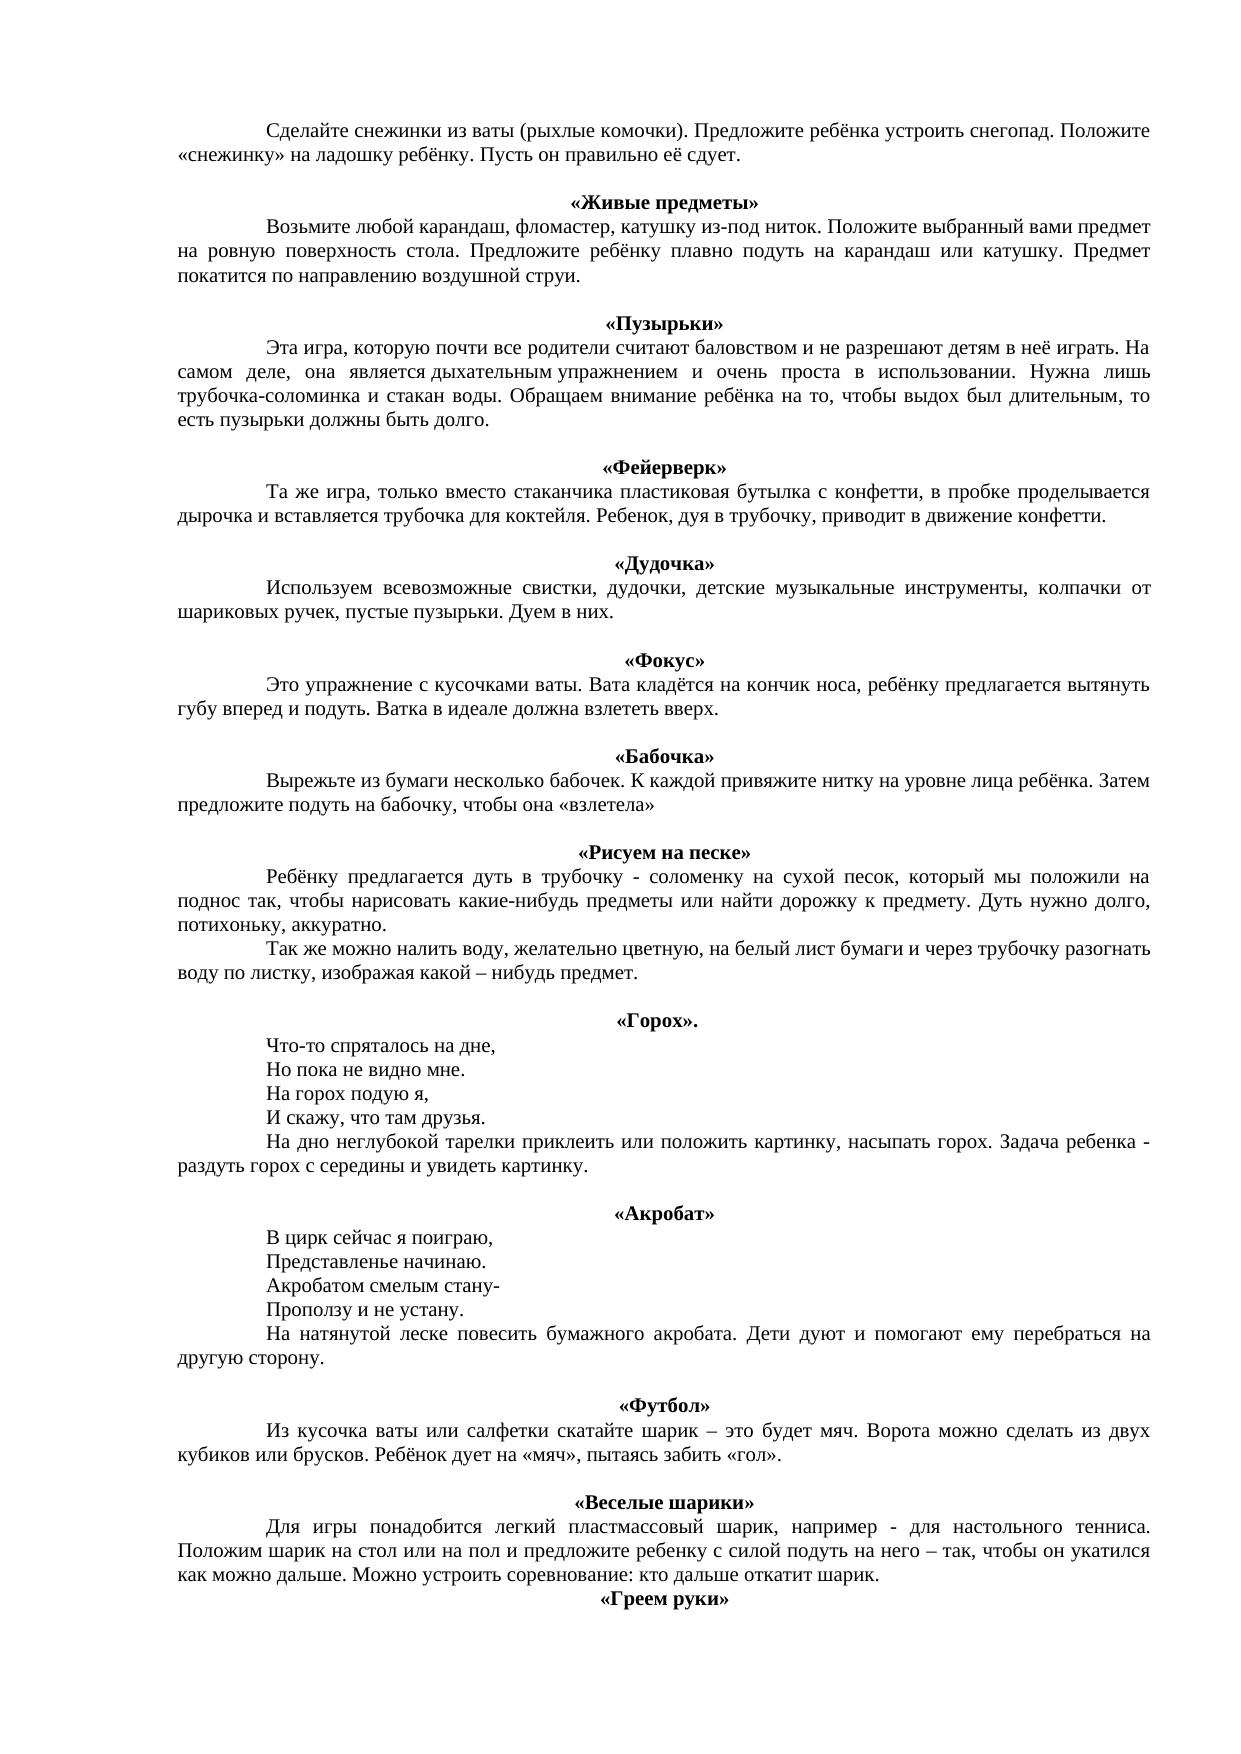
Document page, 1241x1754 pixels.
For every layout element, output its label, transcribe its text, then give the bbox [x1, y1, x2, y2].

text На горох подую я, [177, 1081, 1152, 1105]
text Представленье начинаю. [177, 1249, 1152, 1273]
text На натянутой леске повесить бумажного акробата. Дети дуют и помогают ему перебраться на другую сторону. [177, 1321, 1152, 1369]
text И скажу, что там друзья. [177, 1105, 1152, 1129]
text Возьмите любой карандаш, фломастер, катушку из-под ниток. Положите выбранный вами предмет на ровную поверхность стола. Предложите ребёнку плавно подуть на карандаш или катушку. Предмет покатится по направлению воздушной струи. [177, 214, 1152, 287]
text Но пока не видно мне. [177, 1057, 1152, 1081]
text В цирк сейчас я поиграю, [177, 1225, 1152, 1249]
text Проползу и не устану. [177, 1297, 1152, 1321]
text Что-то спряталось на дне, [177, 1032, 1152, 1057]
text «Футбол» [177, 1393, 1152, 1417]
text Вырежьте из бумаги несколько бабочек. К каждой привяжите нитку на уровне лица ребёнка. Затем предложите подуть на бабочку, чтобы она «взлетела» [177, 768, 1152, 816]
text «Рисуем на песке» [177, 840, 1152, 864]
text «Дудочка» [177, 551, 1152, 575]
text «Фейерверк» [177, 455, 1152, 479]
text «Бабочка» [177, 744, 1152, 768]
text Эта игра, которую почти все родители считают баловством и не разрешают детям в неё играть. На самом деле, она является дыхательным упражнением и очень проста в использовании. Нужна лишь трубочка-соломинка и стакан воды. Обращаем внимание ребёнка на то, чтобы выдох был длительным, то есть пузырьки должны быть долго. [177, 335, 1152, 431]
text Это упражнение с кусочками ваты. Вата кладётся на кончик носа, ребёнку предлагается вытянуть губу вперед и подуть. Ватка в идеале должна взлететь вверх. [177, 672, 1152, 720]
text На дно неглубокой тарелки приклеить или положить картинку, насыпать горох. Задача ребенка - раздуть горох с середины и увидеть картинку. [177, 1129, 1152, 1177]
text Акробатом смелым стану- [177, 1273, 1152, 1297]
text «Греем руки» [177, 1586, 1152, 1610]
text «Веселые шарики» [177, 1490, 1152, 1514]
text «Акробат» [177, 1201, 1152, 1225]
text «Живые предметы» [177, 190, 1152, 214]
text «Горох». [162, 1008, 1152, 1032]
text Сделайте снежинки из ваты (рыхлые комочки). Предложите ребёнка устроить снегопад. Положите «снежинку» на ладошку ребёнку. Пусть он правильно её сдует. [177, 118, 1152, 166]
text Ребёнку предлагается дуть в трубочку - соломенку на сухой песок, который мы положили на поднос так, чтобы нарисовать какие-нибудь предметы или найти дорожку к предмету. Дуть нужно долго, потихоньку, аккуратно. [177, 864, 1152, 936]
text «Пузырьки» [177, 311, 1152, 335]
text Та же игра, только вместо стаканчика пластиковая бутылка с конфетти, в пробке проделывается дырочка и вставляется трубочка для коктейля. Ребенок, дуя в трубочку, приводит в движение конфетти. [177, 479, 1152, 527]
text Для игры понадобится легкий пластмассовый шарик, например - для настольного тенниса. Положим шарик на стол или на пол и предложите ребенку с силой подуть на него – так, чтобы он укатился как можно дальше. Можно устроить соревнование: кто дальше откатит шарик. [177, 1514, 1152, 1586]
text «Фокус» [177, 647, 1152, 672]
text Используем всевозможные свистки, дудочки, детские музыкальные инструменты, колпачки от шариковых ручек, пустые пузырьки. Дуем в них. [177, 575, 1152, 623]
text Так же можно налить воду, желательно цветную, на белый лист бумаги и через трубочку разогнать воду по листку, изображая какой – нибудь предмет. [177, 936, 1152, 984]
text Из кусочка ваты или салфетки скатайте шарик – это будет мяч. Ворота можно сделать из двух кубиков или брусков. Ребёнок дует на «мяч», пытаясь забить «гол». [177, 1417, 1152, 1466]
